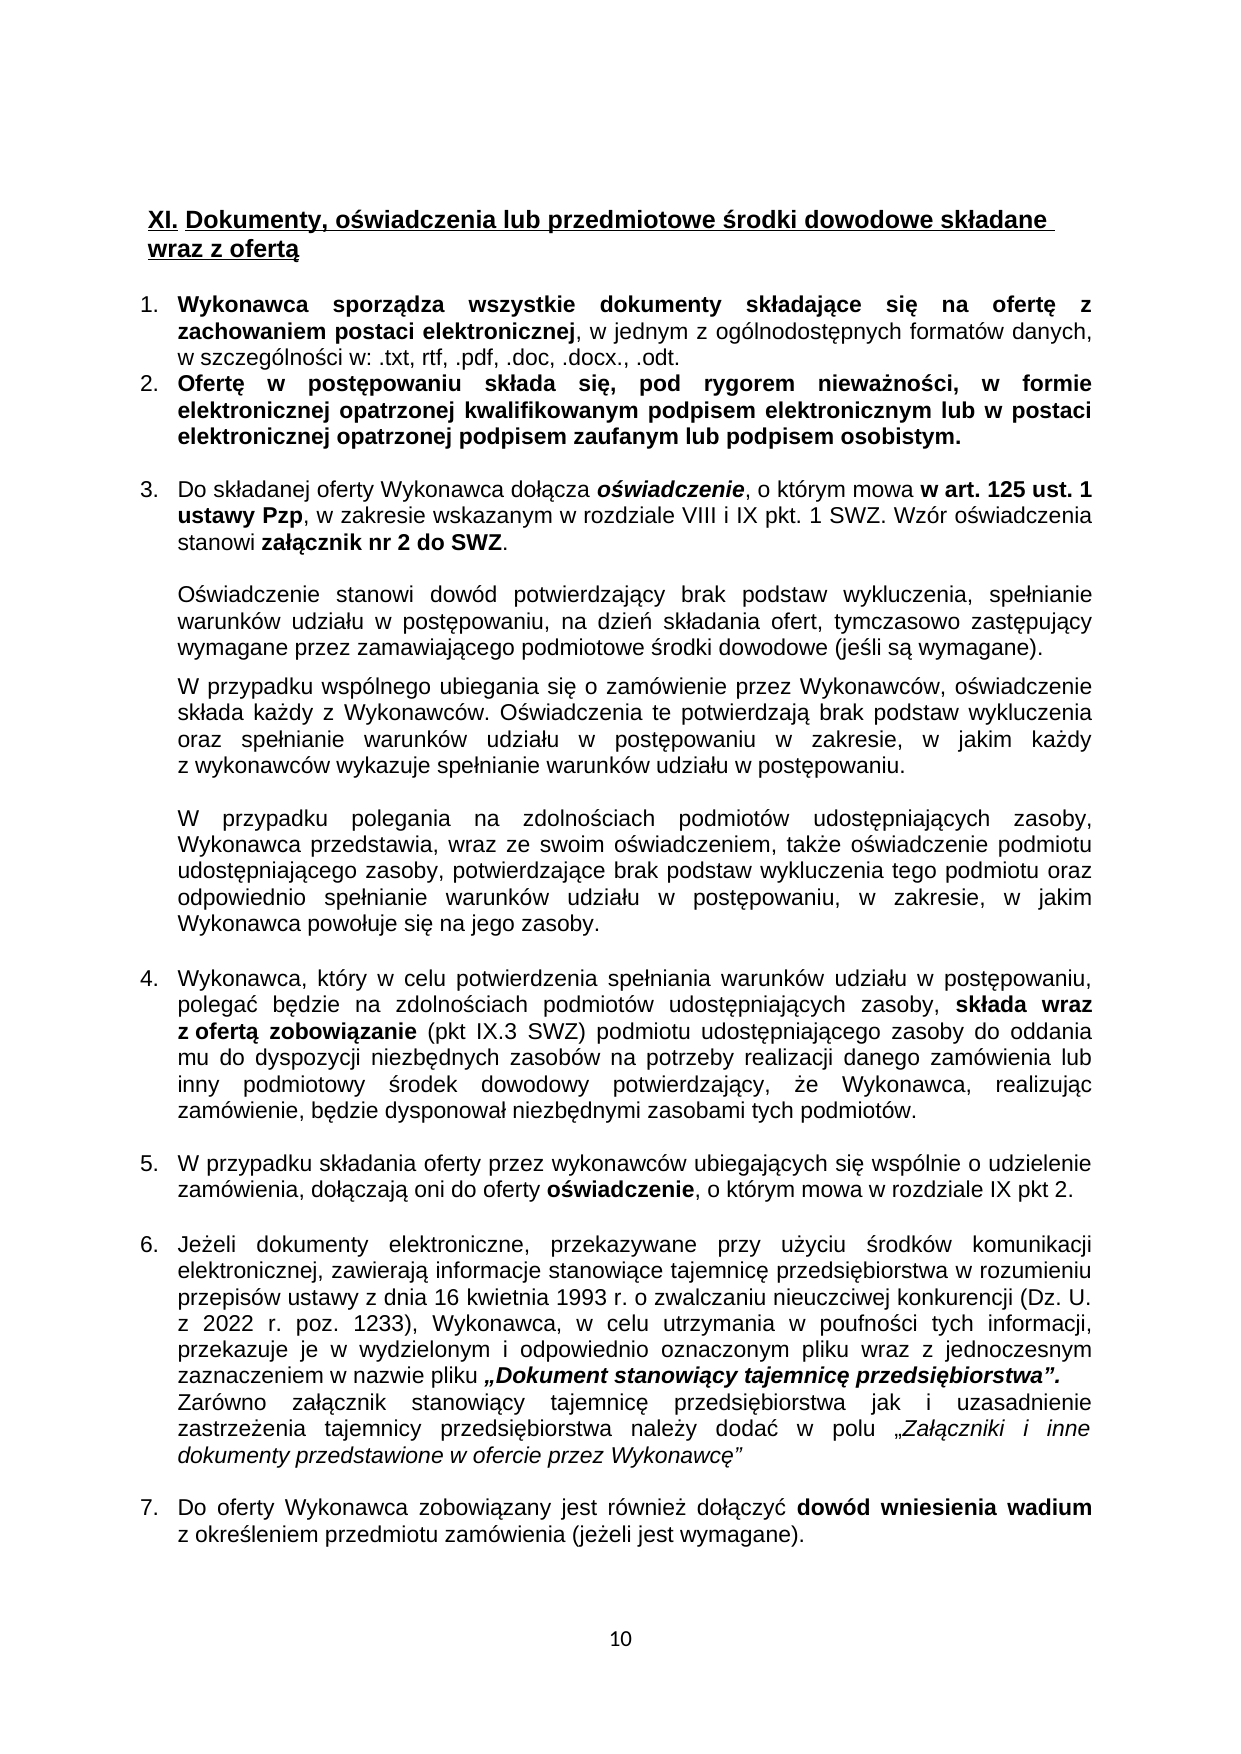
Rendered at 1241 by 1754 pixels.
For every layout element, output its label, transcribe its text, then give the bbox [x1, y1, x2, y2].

list Jeżeli dokumenty elektroniczne, przekazywane przy użyciu środków komunikacji elektronicznej, zawierają informacje stanowiące tajemnicę przedsiębiorstwa w rozumieniu przepisów ustawy z dnia 16 kwietnia 1993 r. o zwalczaniu nieuczciwej konkurencji (Dz. U. z 2022 r. poz. 1233), Wykonawca, w celu utrzymania w poufności tych informacji, przekazuje je w wydzielonym i odpowiednio oznaczonym pliku wraz z jednoczesnym zaznaczeniem w nazwie pliku „Dokument stanowiący tajemnicę przedsiębiorstwa”. [140, 1231, 1093, 1389]
text Zarówno załącznik stanowiący tajemnicę przedsiębiorstwa jak i uzasadnienie zastrzeżenia tajemnicy przedsiębiorstwa należy dodać w polu „Załączniki i inne dokumenty przedstawione w ofercie przez Wykonawcę” [177, 1389, 1093, 1468]
text XI. Dokumenty, oświadczenia lub przedmiotowe środki dowodowe składane wraz z ofertą [148, 205, 1093, 263]
list Wykonawca, który w celu potwierdzenia spełniania warunków udziału w postępowaniu, polegać będzie na zdolnościach podmiotów udostępniających zasoby, składa wraz z ofertą zobowiązanie (pkt IX.3 SWZ) podmiotu udostępniającego zasoby do oddania mu do dyspozycji niezbędnych zasobów na potrzeby realizacji danego zamówienia lub inny podmiotowy środek dowodowy potwierdzający, że Wykonawca, realizując zamówienie, będzie dysponował niezbędnymi zasobami tych podmiotów. [140, 965, 1093, 1123]
list Do składanej oferty Wykonawca dołącza oświadczenie, o którym mowa w art. 125 ust. 1 ustawy Pzp, w zakresie wskazanym w rozdziale VIII i IX pkt. 1 SWZ. Wzór oświadczenia stanowi załącznik nr 2 do SWZ. [140, 476, 1093, 555]
text W przypadku polegania na zdolnościach podmiotów udostępniających zasoby, Wykonawca przedstawia, wraz ze swoim oświadczeniem, także oświadczenie podmiotu udostępniającego zasoby, potwierdzające brak podstaw wykluczenia tego podmiotu oraz odpowiednio spełnianie warunków udziału w postępowaniu, w zakresie, w jakim Wykonawca powołuje się na jego zasoby. [177, 804, 1093, 936]
text W przypadku wspólnego ubiegania się o zamówienie przez Wykonawców, oświadczenie składa każdy z Wykonawców. Oświadczenia te potwierdzają brak podstaw wykluczenia oraz spełnianie warunków udziału w postępowaniu w zakresie, w jakim każdy z wykonawców wykazuje spełnianie warunków udziału w postępowaniu. [177, 673, 1093, 778]
list Ofertę w postępowaniu składa się, pod rygorem nieważności, w formie elektronicznej opatrzonej kwalifikowanym podpisem elektronicznym lub w postaci elektronicznej opatrzonej podpisem zaufanym lub podpisem osobistym. [140, 370, 1093, 449]
text Oświadczenie stanowi dowód potwierdzający brak podstaw wykluczenia, spełnianie warunków udziału w postępowaniu, na dzień składania ofert, tymczasowo zastępujący wymagane przez zamawiającego podmiotowe środki dowodowe (jeśli są wymagane). [177, 581, 1093, 660]
list W przypadku składania oferty przez wykonawców ubiegających się wspólnie o udzielenie zamówienia, dołączają oni do oferty oświadczenie, o którym mowa w rozdziale IX pkt 2. [140, 1149, 1093, 1202]
list Do oferty Wykonawca zobowiązany jest również dołączyć dowód wniesienia wadium z określeniem przedmiotu zamówienia (jeżeli jest wymagane). [140, 1494, 1093, 1547]
list Wykonawca sporządza wszystkie dokumenty składające się na ofertę z zachowaniem postaci elektronicznej, w jednym z ogólnodostępnych formatów danych, w szczególności w: .txt, rtf, .pdf, .doc, .docx., .odt. [140, 291, 1093, 370]
